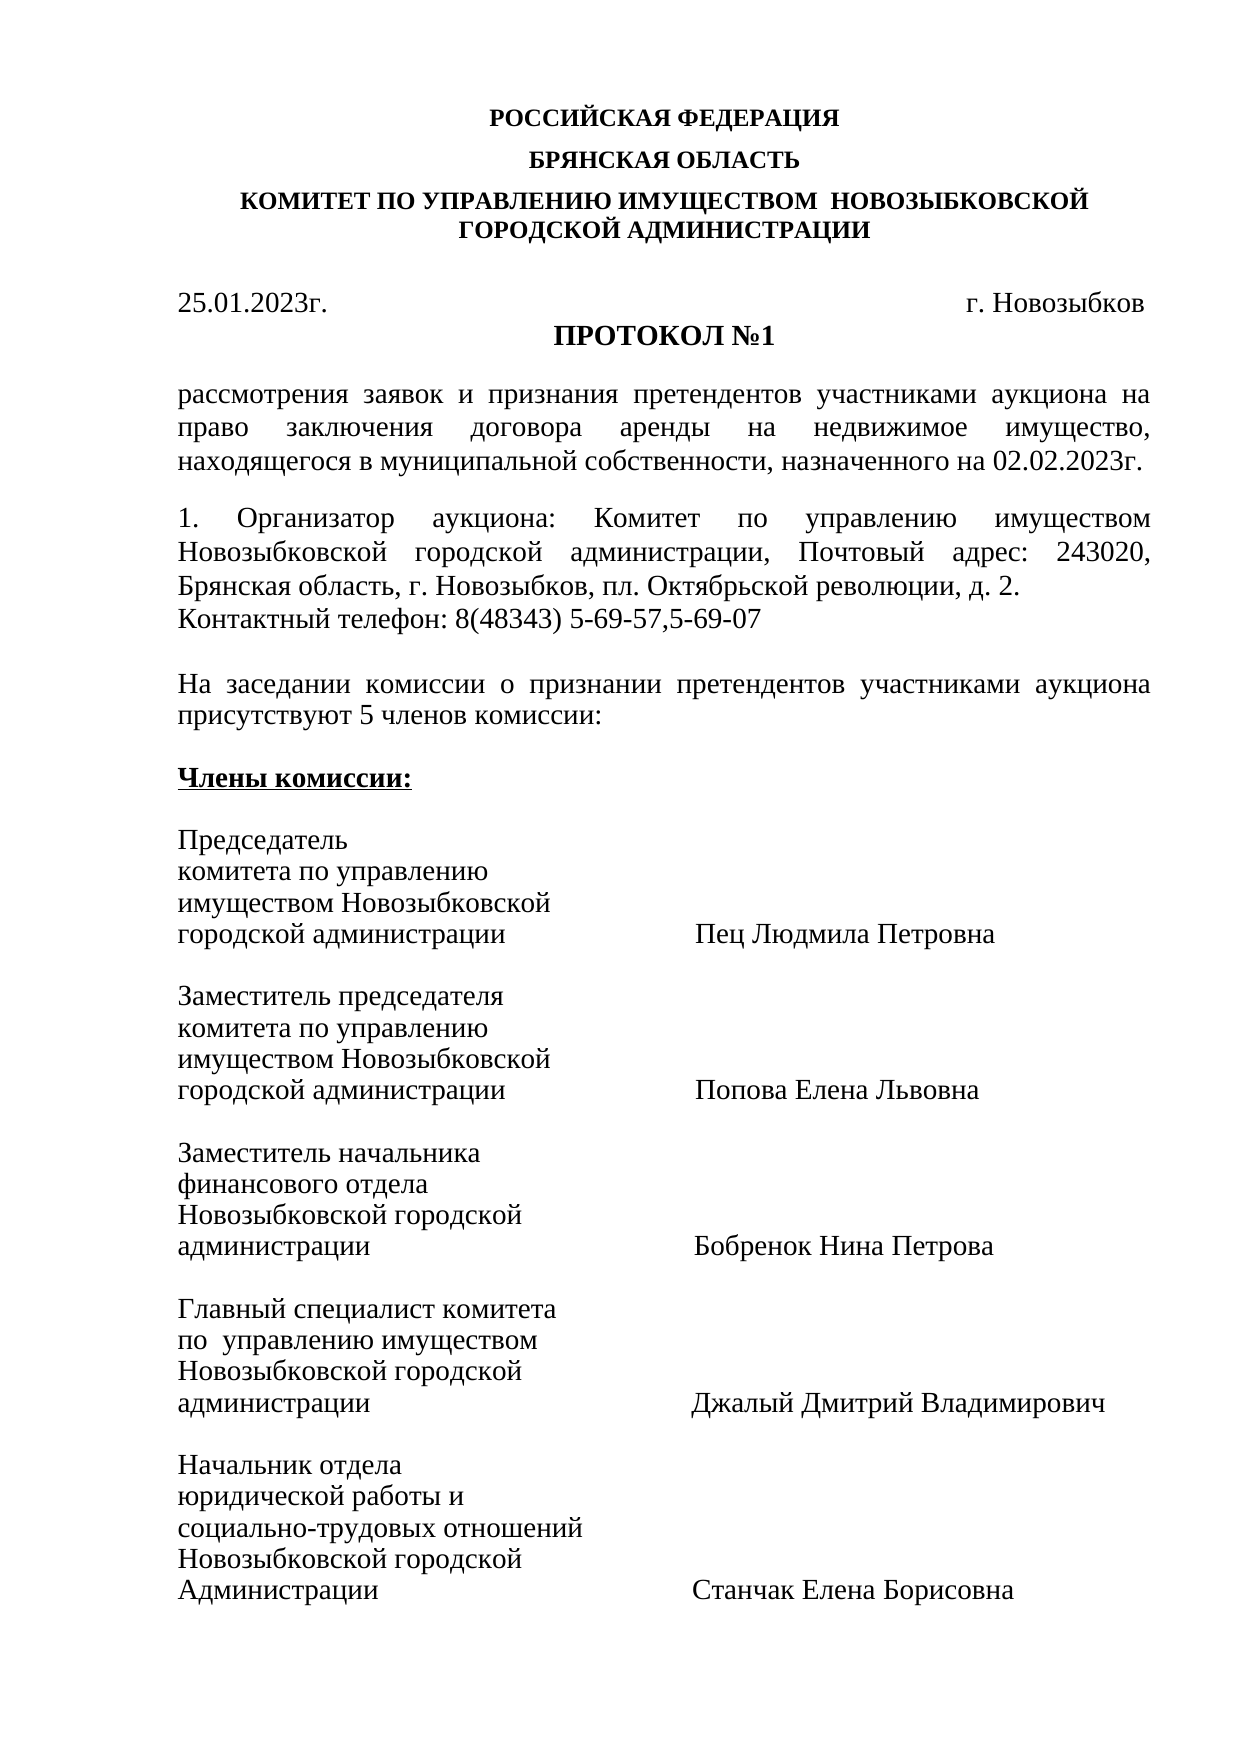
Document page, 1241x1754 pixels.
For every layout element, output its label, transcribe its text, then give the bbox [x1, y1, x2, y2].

text администрации Джалый Дмитрий Владимирович [177, 1387, 1152, 1418]
text комитета по управлению [177, 1012, 1152, 1043]
text Новозыбковской городской [177, 1356, 1152, 1387]
text Новозыбковской городской [177, 1543, 1152, 1574]
text 25.01.2023г. г. Новозыбков [177, 285, 1152, 318]
text БРЯНСКАЯ ОБЛАСТЬ [177, 145, 1152, 173]
text Контактный телефон: 8(48343) 5-69-57,5-69-07 [177, 601, 1152, 635]
text финансового отдела [177, 1168, 1152, 1199]
subtitle пРОТОКОЛ №1 [177, 318, 1152, 352]
text рассмотрения заявок и признания претендентов участниками аукциона на право заключения договора аренды на недвижимое имущество, находящегося в муниципальной собственности, назначенного на 02.02.2023г. [177, 376, 1152, 476]
text Начальник отдела [177, 1449, 1152, 1481]
text комитета по управлению [177, 856, 1152, 887]
text Новозыбковской городской [177, 1199, 1152, 1231]
text Заместитель председателя [177, 981, 1152, 1012]
text 1. Организатор аукциона: Комитет по управлению имуществом Новозыбковской городской администрации, Почтовый адрес: 243020, Брянская область, г. Новозыбков, пл. Октябрьской революции, д. 2. [177, 501, 1152, 601]
text имуществом Новозыбковской [177, 1043, 1152, 1074]
text комитет ПО УПРАВЛЕНИЮ ИМУЩЕСТВОМ НОВОЗЫБКОВСКОЙ ГОРОДСКОЙ АДМИНИСТРАЦИИ [177, 186, 1152, 243]
text социально-трудовых отношений [177, 1512, 1152, 1543]
text по управлению имуществом [177, 1324, 1152, 1356]
text администрации Бобренок Нина Петрова [177, 1231, 1152, 1262]
text Главный специалист комитета [177, 1293, 1152, 1324]
text имуществом Новозыбковской [177, 887, 1152, 918]
text Члены комиссии: [177, 762, 1152, 793]
text Председатель [177, 824, 1152, 856]
text городской администрации Пец Людмила Петровна [177, 918, 1152, 949]
text юридической работы и [177, 1481, 1152, 1512]
text На заседании комиссии о признании претендентов участниками аукциона присутствуют 5 членов комиссии: [177, 668, 1152, 731]
text Российская федерация [177, 103, 1152, 132]
text городской администрации Попова Елена Львовна [177, 1074, 1152, 1106]
text Заместитель начальника [177, 1137, 1152, 1168]
text Администрации Станчак Елена Борисовна [177, 1574, 1152, 1606]
